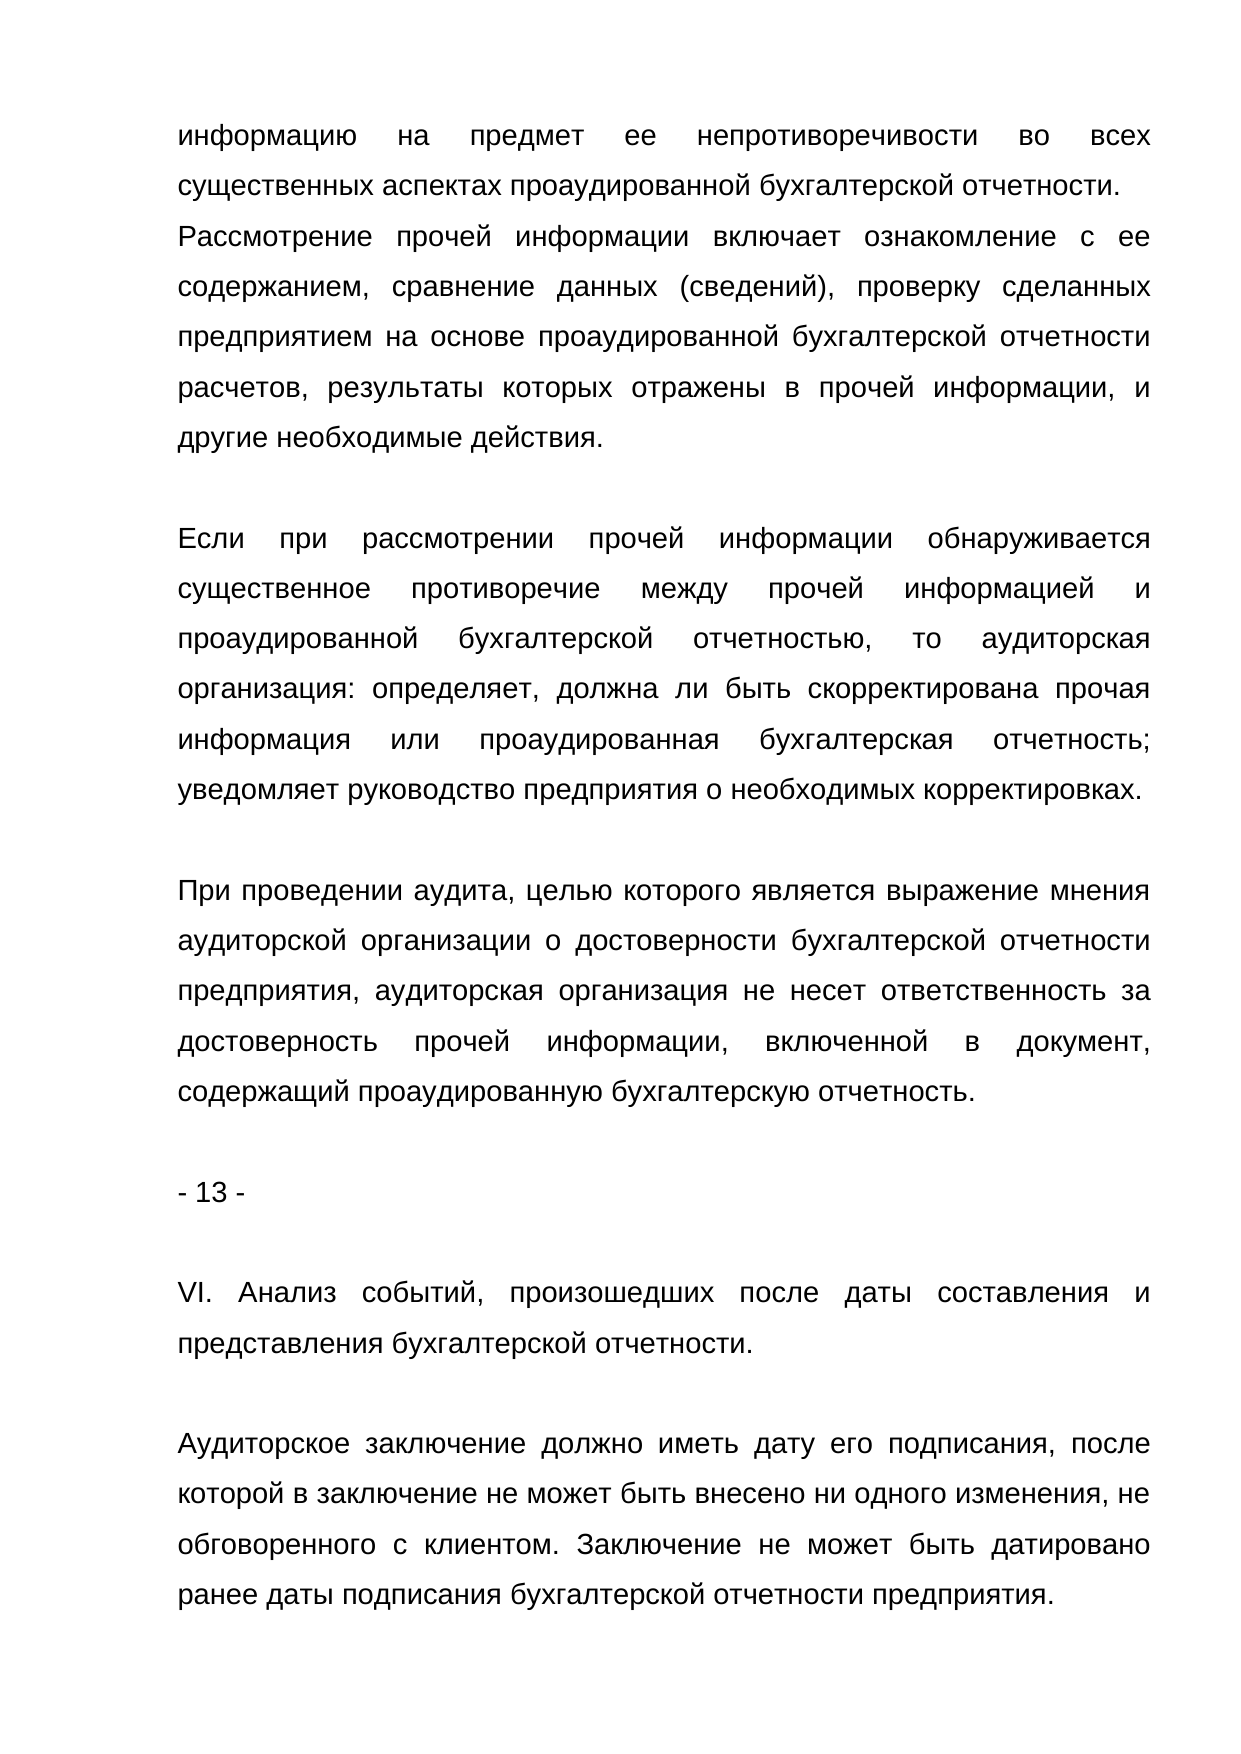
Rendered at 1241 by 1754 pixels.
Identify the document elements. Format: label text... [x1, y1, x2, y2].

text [177, 118, 1152, 202]
text - 13 - [177, 1175, 1152, 1208]
text При проведении аудита, целью которого является выражение мнения аудиторской организации о достоверности бухгалтерской отчетности предприятия, аудиторская организация не несет ответственность за достоверность прочей информации, включенной в документ, содержащий проаудированную бухгалтерскую отчетность. [177, 873, 1152, 1108]
text Аудиторское заключение должно иметь дату его подписания, после которой в заключение не может быть внесено ни одного изменения, не обговоренного с клиентом. Заключение не может быть датировано ранее даты подписания бухгалтерской отчетности предприятия. [177, 1426, 1152, 1611]
text VI. Анализ событий, произошедших после даты составления и представления бухгалтерской отчетности. [177, 1275, 1152, 1359]
text Рассмотрение прочей информации включает ознакомление с ее содержанием, сравнение данных (сведений), проверку сделанных предприятием на основе проаудированной бухгалтерской отчетности расчетов, результаты которых отражены в прочей информации, и другие необходимые действия. [177, 219, 1152, 453]
text Если при рассмотрении прочей информации обнаруживается существенное противоречие между прочей информацией и проаудированной бухгалтерской отчетностью, то аудиторская организация: определяет, должна ли быть скорректирована прочая информация или проаудированная бухгалтерская отчетность; уведомляет руководство предприятия о необходимых корректировках. [177, 521, 1152, 806]
